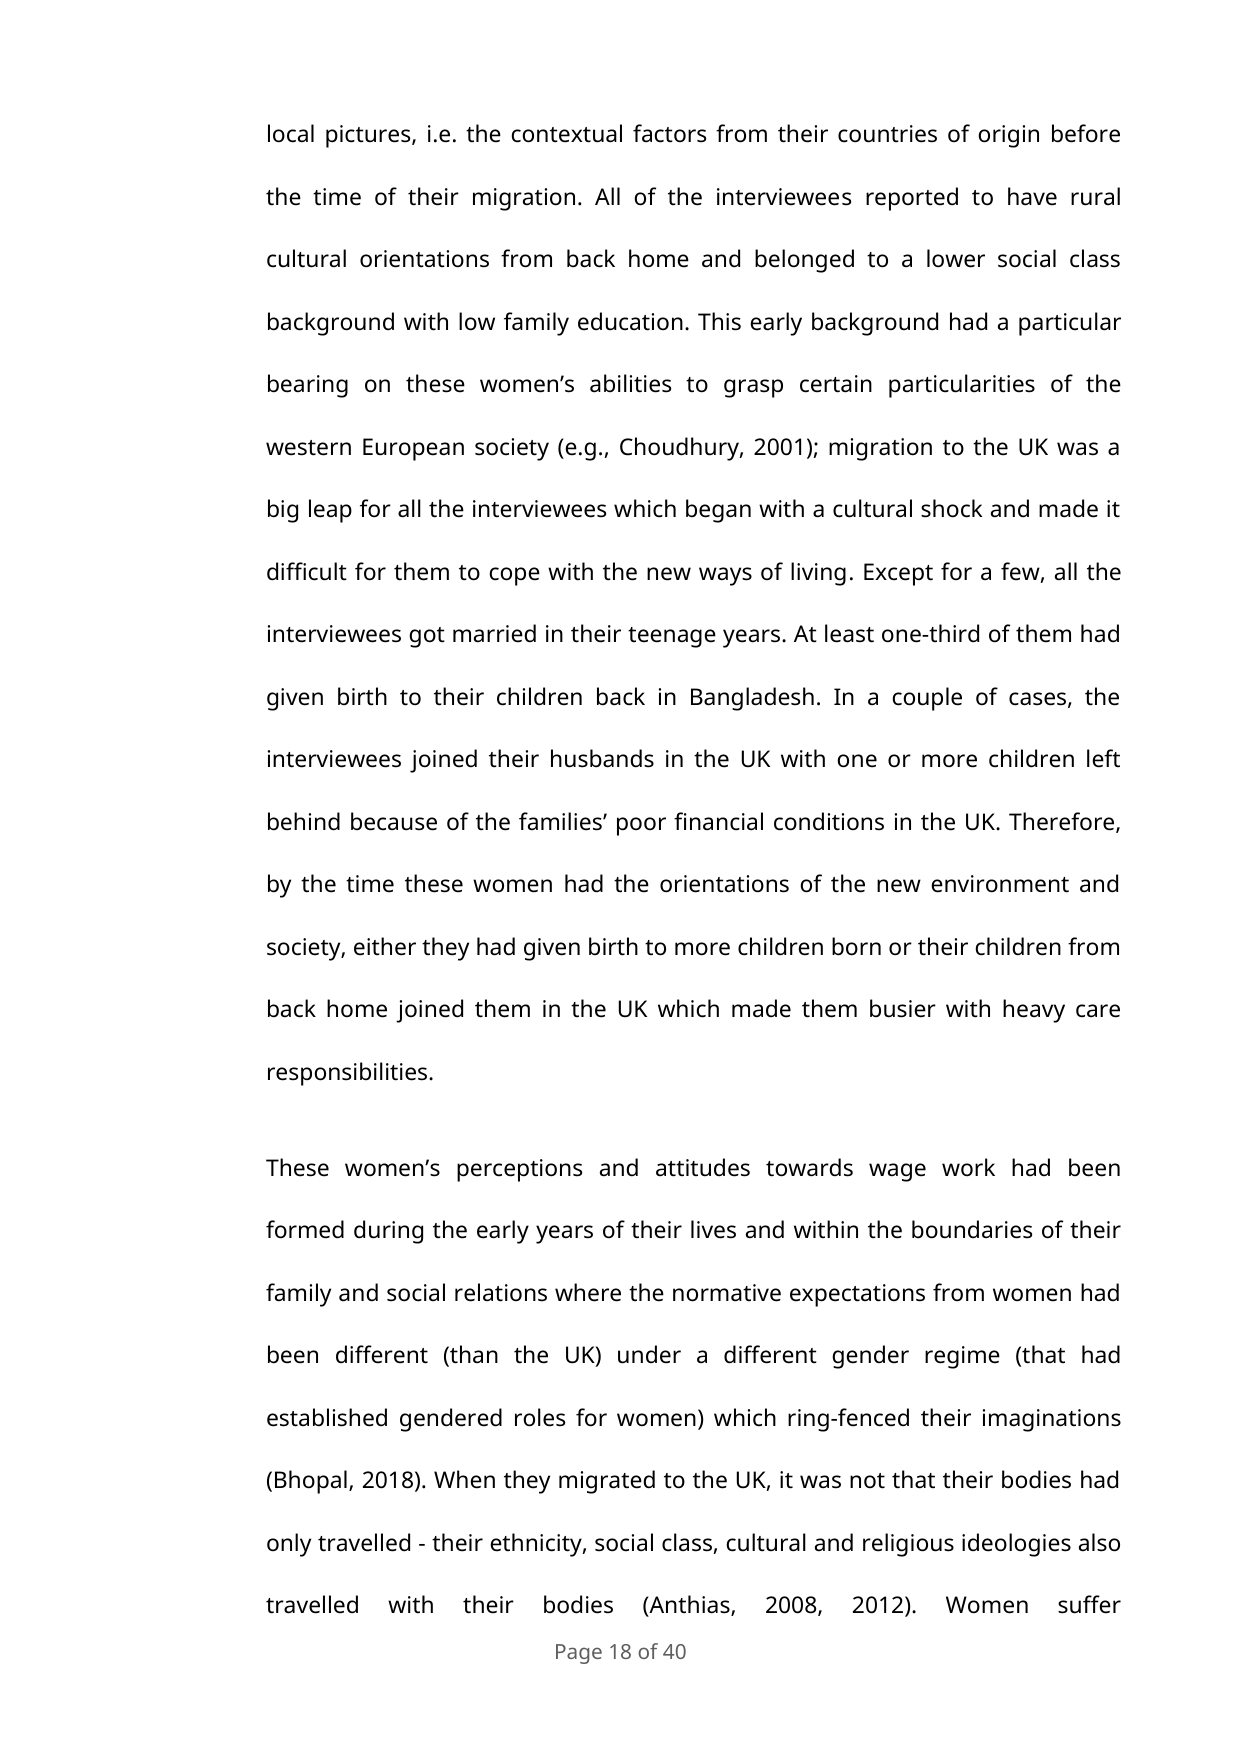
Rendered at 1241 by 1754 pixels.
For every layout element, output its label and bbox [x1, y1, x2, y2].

text [266, 1151, 1122, 1620]
text [266, 118, 1122, 1087]
